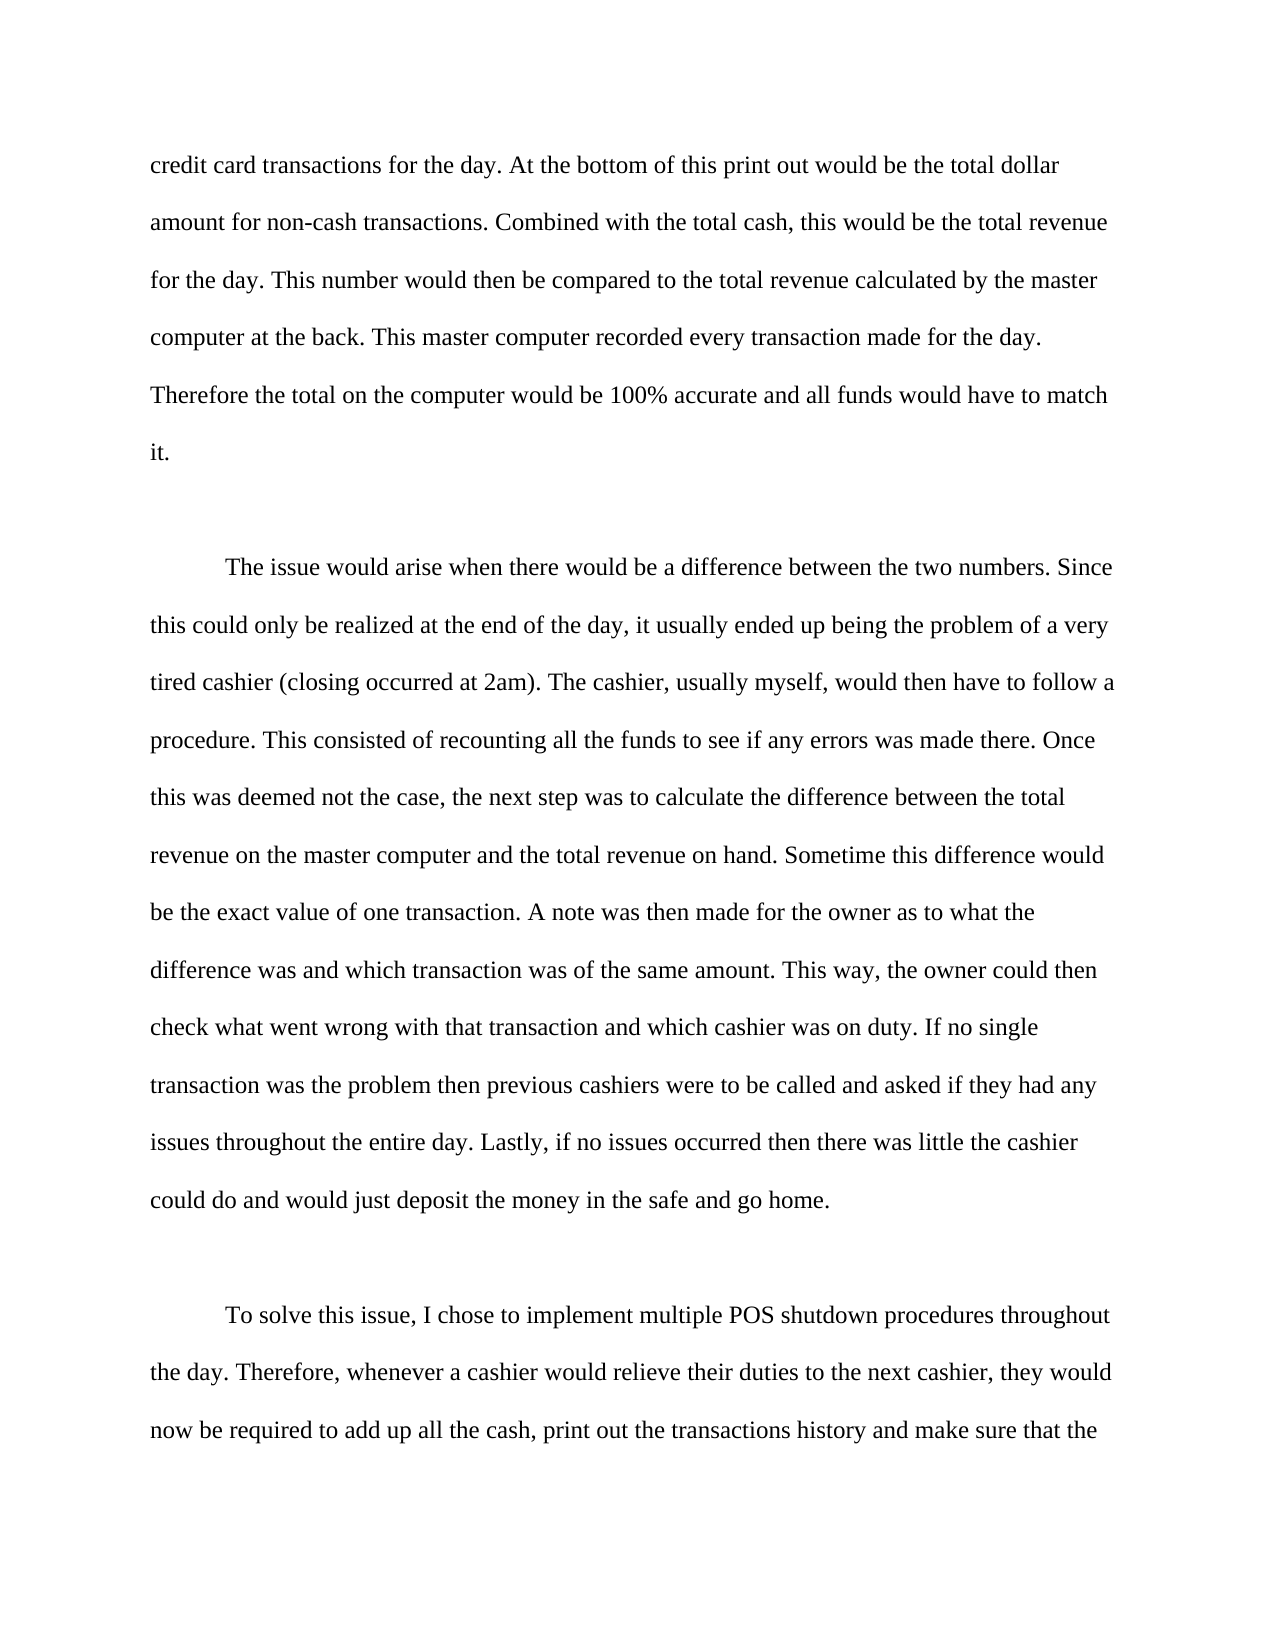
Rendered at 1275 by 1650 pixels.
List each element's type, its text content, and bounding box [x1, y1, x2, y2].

text The issue would arise when there would be a difference between the two numbers. Since this could only be realized at the end of the day, it usually ended up being the problem of a very tired cashier (closing occurred at 2am). The cashier, usually myself, would then have to follow a procedure. This consisted of recounting all the funds to see if any errors was made there. Once this was deemed not the case, the next step was to calculate the difference between the total revenue on the master computer and the total revenue on hand. Sometime this difference would be the exact value of one transaction. A note was then made for the owner as to what the difference was and which transaction was of the same amount. This way, the owner could then check what went wrong with that transaction and which cashier was on duty. If no single transaction was the problem then previous cashiers were to be called and asked if they had any issues throughout the entire day. Lastly, if no issues occurred then there was little the cashier could do and would just deposit the money in the safe and go home. [150, 552, 1125, 1214]
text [150, 150, 1125, 466]
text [150, 1300, 1125, 1444]
